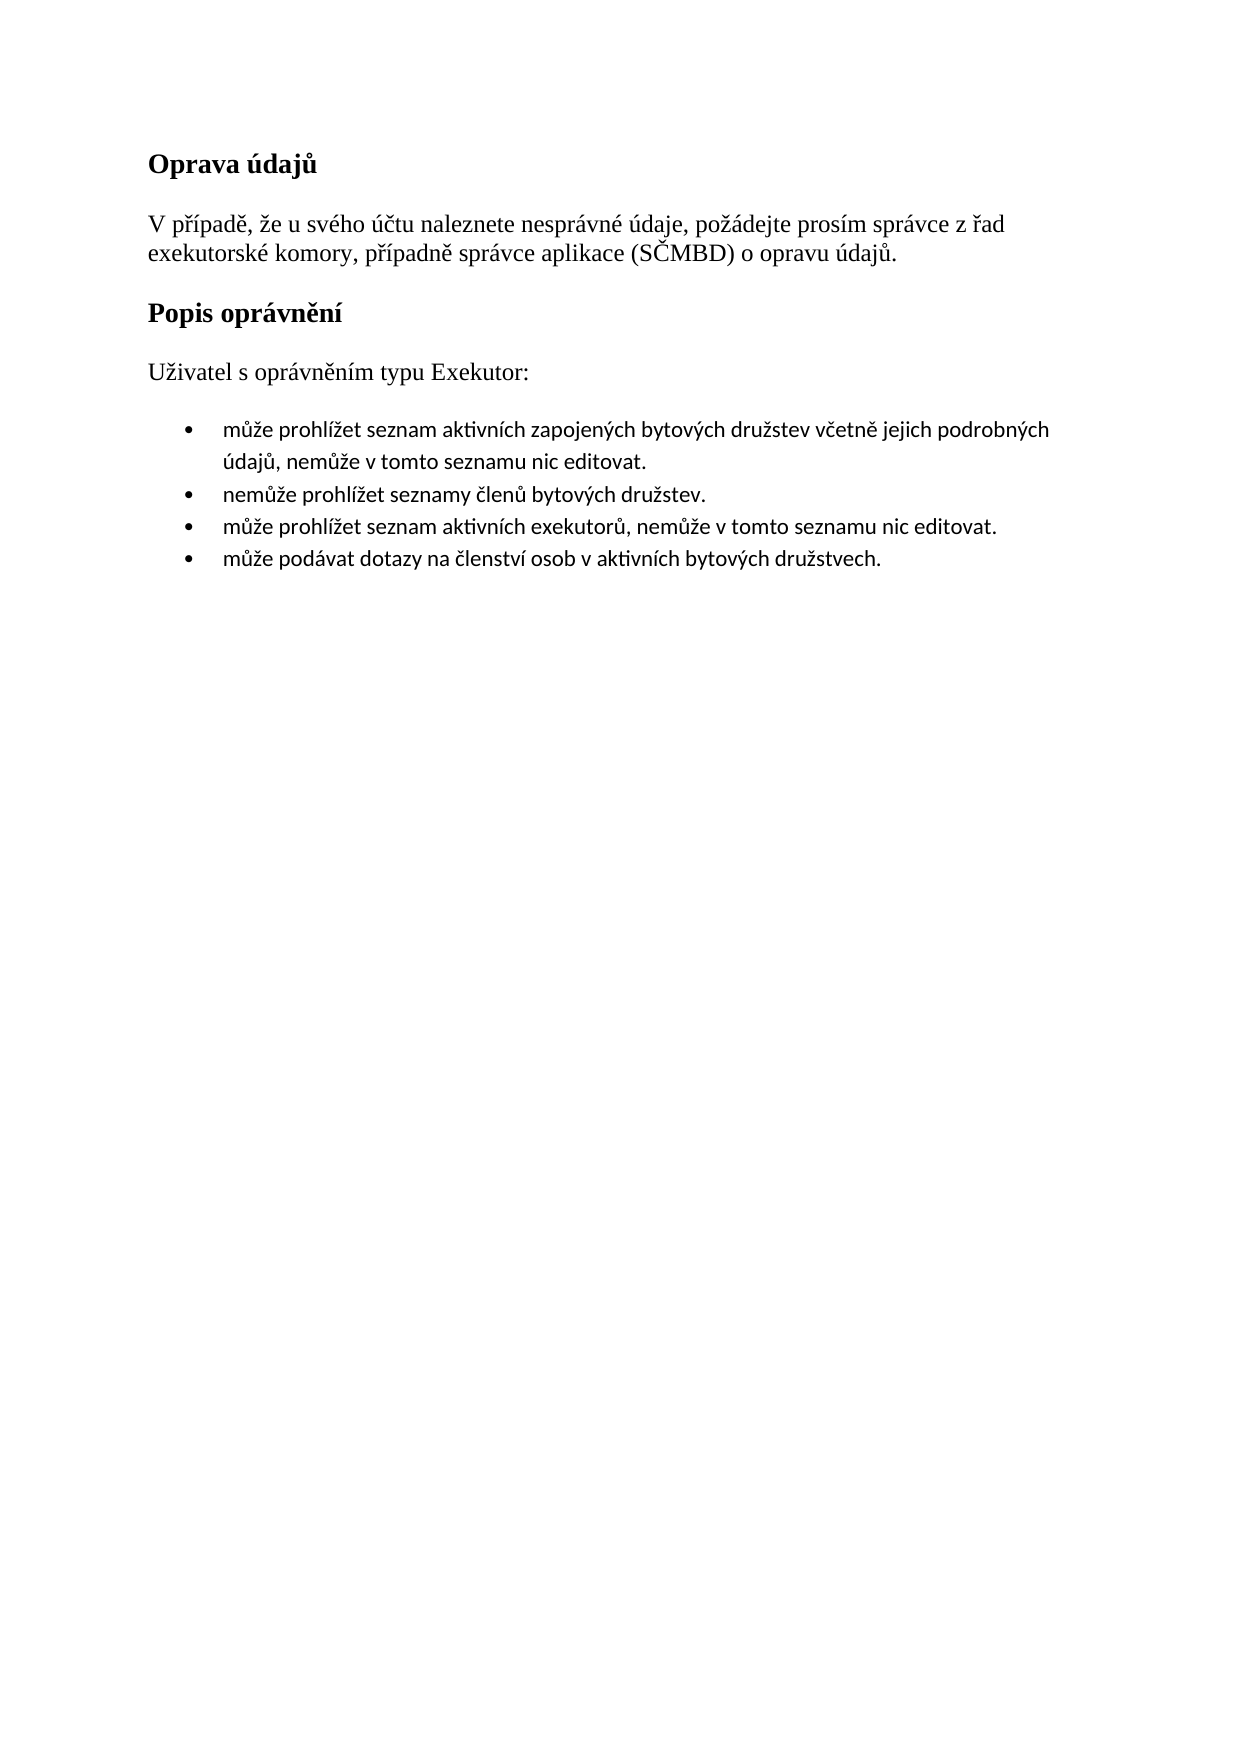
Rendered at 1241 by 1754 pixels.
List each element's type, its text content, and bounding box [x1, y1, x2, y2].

subtitle Oprava údajů [148, 148, 1093, 180]
list může podávat dotazy na členství osob v aktivních bytových družstvech. [185, 544, 1093, 572]
text V případě, že u svého účtu naleznete nesprávné údaje, požádejte prosím správce z řad exekutorské komory, případně správce aplikace (SČMBD) o opravu údajů. [148, 209, 1093, 267]
text Uživatel s oprávněním typu Exekutor: [148, 357, 1093, 386]
subtitle Popis oprávnění [148, 296, 1093, 328]
list nemůže prohlížet seznamy členů bytových družstev. [185, 480, 1093, 508]
list může prohlížet seznam aktivních exekutorů, nemůže v tomto seznamu nic editovat. [185, 512, 1093, 540]
list může prohlížet seznam aktivních zapojených bytových družstev včetně jejich podrobných údajů, nemůže v tomto seznamu nic editovat. [185, 415, 1093, 476]
